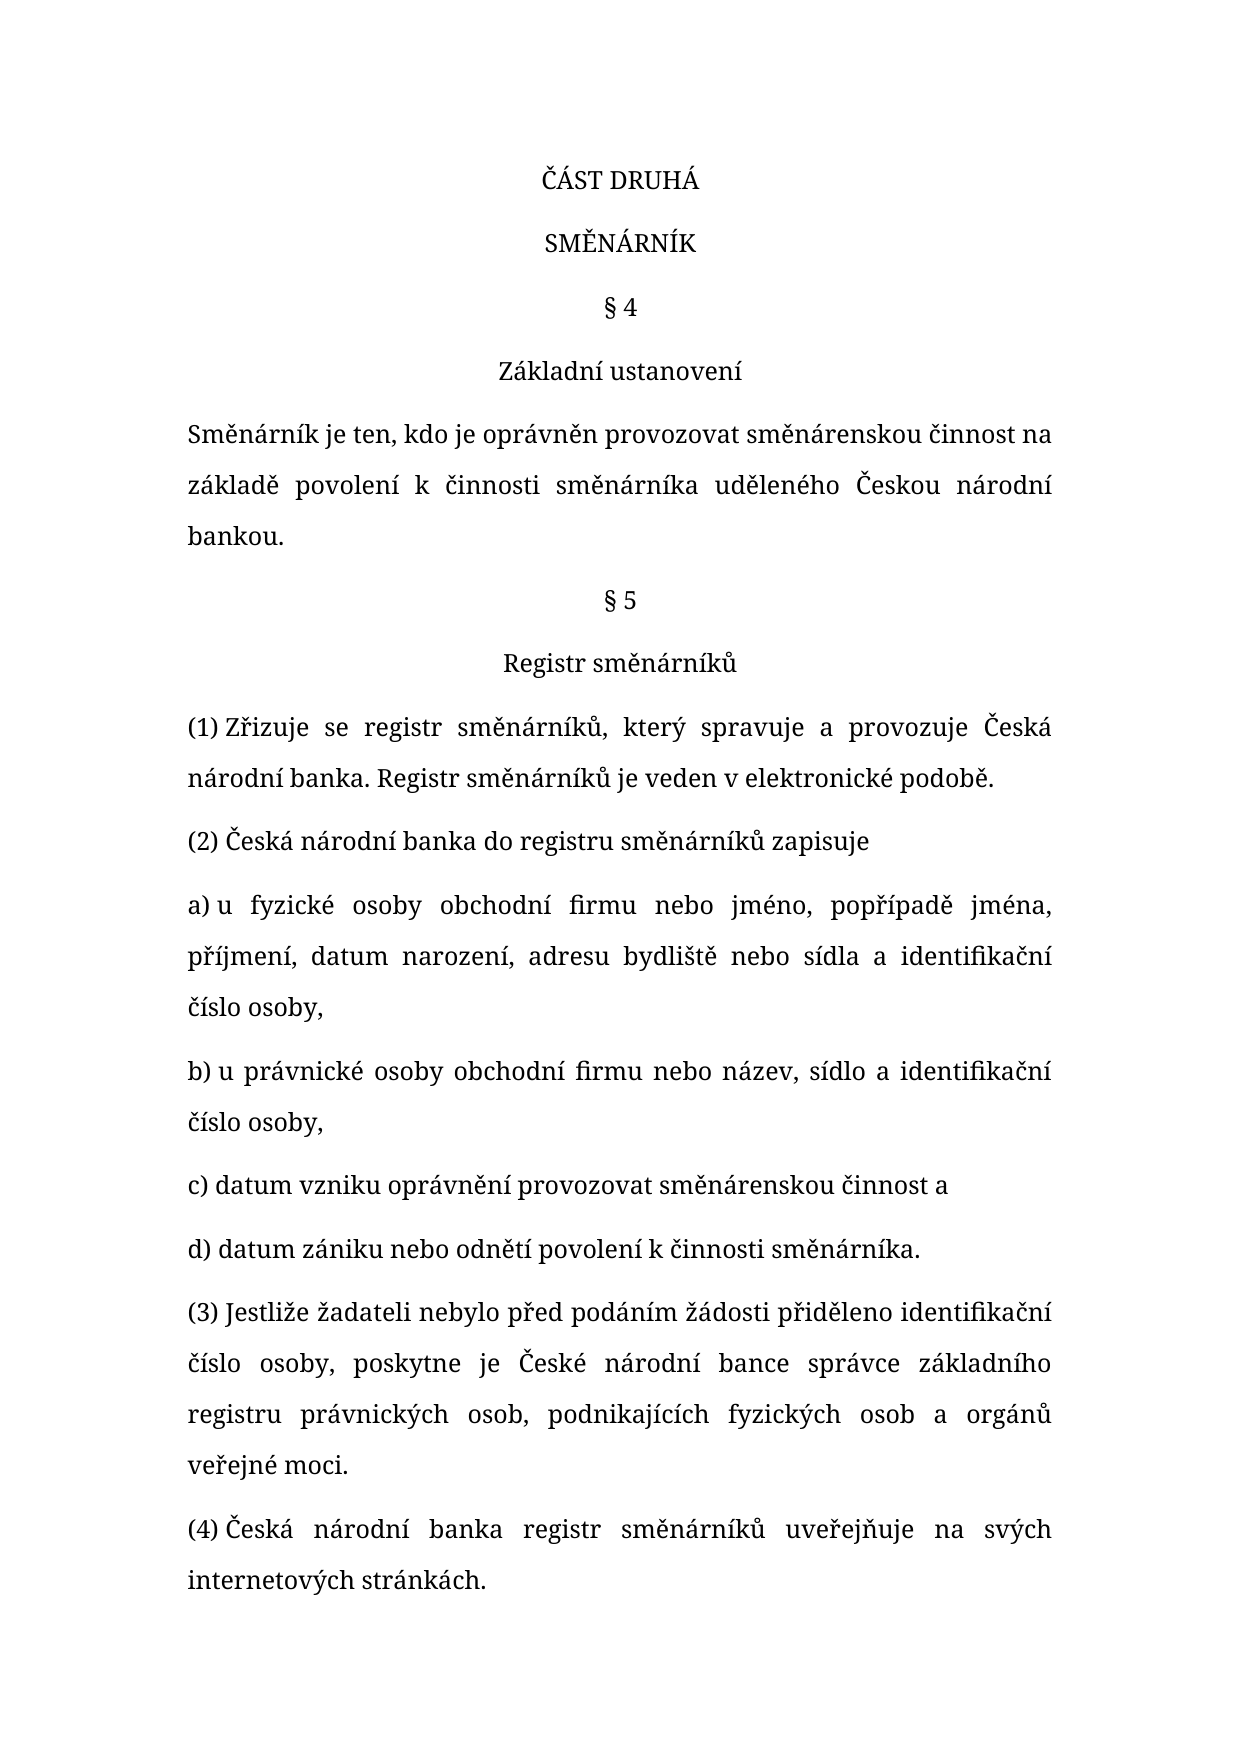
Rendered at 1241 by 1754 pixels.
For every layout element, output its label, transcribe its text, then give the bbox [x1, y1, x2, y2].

text b) u právnické osoby obchodní firmu nebo název, sídlo a identifikační číslo osoby, [187, 1053, 1053, 1138]
text c) datum vzniku oprávnění provozovat směnárenskou činnost a [187, 1168, 1053, 1202]
text (1) Zřizuje se registr směnárníků, který spravuje a provozuje Česká národní banka. Registr směnárníků je veden v elektronické podobě. [187, 709, 1053, 794]
text Směnárník je ten, kdo je oprávněn provozovat směnárenskou činnost na základě povolení k činnosti směnárníka uděleného Českou národní bankou. [187, 417, 1053, 553]
text (4) Česká národní banka registr směnárníků uveřejňuje na svých internetových stránkách. [187, 1511, 1053, 1597]
text a) u fyzické osoby obchodní firmu nebo jméno, popřípadě jména, příjmení, datum narození, adresu bydliště nebo sídla a identifikační číslo osoby, [187, 887, 1053, 1024]
text Registr směnárníků [187, 646, 1053, 680]
text § 5 [187, 582, 1053, 616]
text (3) Jestliže žadateli nebylo před podáním žádosti přiděleno identifikační číslo osoby, poskytne je České národní bance správce základního registru právnických osob, podnikajících fyzických osob a orgánů veřejné moci. [187, 1295, 1053, 1482]
text Základní ustanovení [187, 353, 1053, 387]
text SMĚNÁRNÍK [187, 226, 1053, 260]
text (2) Česká národní banka do registru směnárníků zapisuje [187, 824, 1053, 858]
text § 4 [187, 289, 1053, 324]
text d) datum zániku nebo odnětí povolení k činnosti směnárníka. [187, 1231, 1053, 1265]
text ČÁST DRUHÁ [187, 162, 1053, 197]
